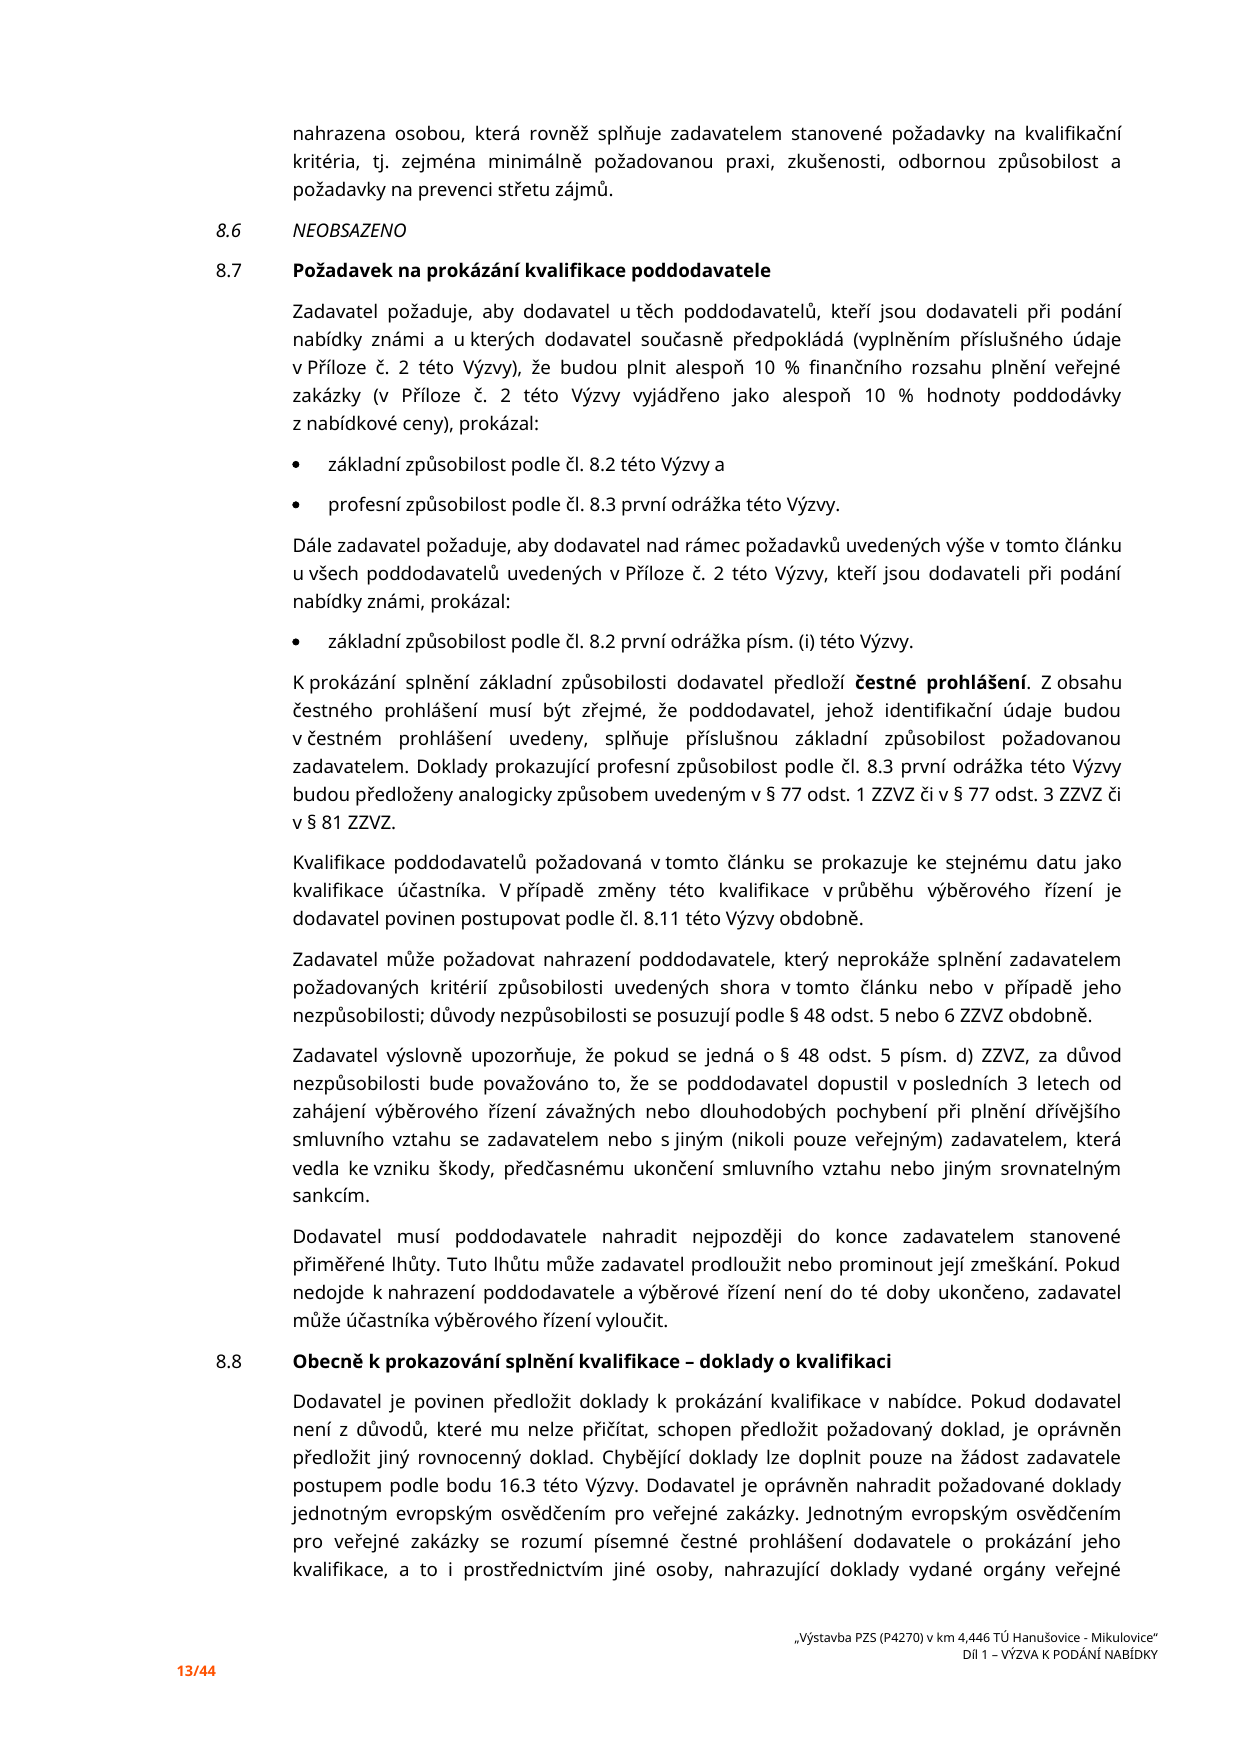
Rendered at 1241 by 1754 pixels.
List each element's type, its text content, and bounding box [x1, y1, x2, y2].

list Dodavatel musí poddodavatele nahradit nejpozději do konce zadavatelem stanovené přiměřené lhůty. Tuto lhůtu může zadavatel prodloužit nebo prominout její zmeškání. Pokud nedojde k nahrazení poddodavatele a výběrové řízení není do té doby ukončeno, zadavatel může účastníka výběrového řízení vyloučit. [292, 1223, 1122, 1333]
text Zadavatel výslovně upozorňuje, že pokud se jedná o § 48 odst. 5 písm. d) ZZVZ, za důvod nezpůsobilosti bude považováno to, že se poddodavatel dopustil v posledních 3 letech od zahájení výběrového řízení závažných nebo dlouhodobých pochybení při plnění dřívějšího smluvního vztahu se zadavatelem nebo s jiným (nikoli pouze veřejným) zadavatelem, která vedla ke vzniku škody, předčasnému ukončení smluvního vztahu nebo jiným srovnatelným sankcím. [292, 1043, 1122, 1208]
text základní způsobilost podle čl. 8.2 první odrážka písm. (i) této Výzvy. [292, 628, 1122, 654]
text NEOBSAZENO [216, 217, 1122, 243]
text základní způsobilost podle čl. 8.2 této Výzvy a [292, 451, 1122, 476]
text Dále zadavatel požaduje, aby dodavatel nad rámec požadavků uvedených výše v tomto článku u všech poddodavatelů uvedených v Příloze č. 2 této Výzvy, kteří jsou dodavateli při podání nabídky známi, prokázal: [292, 532, 1122, 613]
text Zadavatel může požadovat nahrazení poddodavatele, který neprokáže splnění zadavatelem požadovaných kritérií způsobilosti uvedených shora v tomto článku nebo v případě jeho nezpůsobilosti; důvody nezpůsobilosti se posuzují podle § 48 odst. 5 nebo 6 ZZVZ obdobně. [292, 946, 1122, 1028]
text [292, 1388, 1122, 1582]
text Požadavek na prokázání kvalifikace poddodavatele [216, 258, 1122, 283]
text K prokázání splnění základní způsobilosti dodavatel předloží čestné prohlášení. Z obsahu čestného prohlášení musí být zřejmé, že poddodavatel, jehož identifikační údaje budou v čestném prohlášení uvedeny, splňuje příslušnou základní způsobilost požadovanou zadavatelem. Doklady prokazující profesní způsobilost podle čl. 8.3 první odrážka této Výzvy budou předloženy analogicky způsobem uvedeným v § 77 odst. 1 ZZVZ či v § 77 odst. 3 ZZVZ či v § 81 ZZVZ. [292, 669, 1122, 834]
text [292, 121, 1122, 202]
text Obecně k prokazování splnění kvalifikace – doklady o kvalifikaci [216, 1348, 1122, 1373]
text Kvalifikace poddodavatelů požadovaná v tomto článku se prokazuje ke stejnému datu jako kvalifikace účastníka. V případě změny této kvalifikace v průběhu výběrového řízení je dodavatel povinen postupovat podle čl. 8.11 této Výzvy obdobně. [292, 849, 1122, 931]
text Zadavatel požaduje, aby dodavatel u těch poddodavatelů, kteří jsou dodavateli při podání nabídky známi a u kterých dodavatel současně předpokládá (vyplněním příslušného údaje v Příloze č. 2 této Výzvy), že budou plnit alespoň 10 % finančního rozsahu plnění veřejné zakázky (v Příloze č. 2 této Výzvy vyjádřeno jako alespoň 10 % hodnoty poddodávky z nabídkové ceny), prokázal: [292, 298, 1122, 436]
text profesní způsobilost podle čl. 8.3 první odrážka této Výzvy. [292, 491, 1122, 517]
